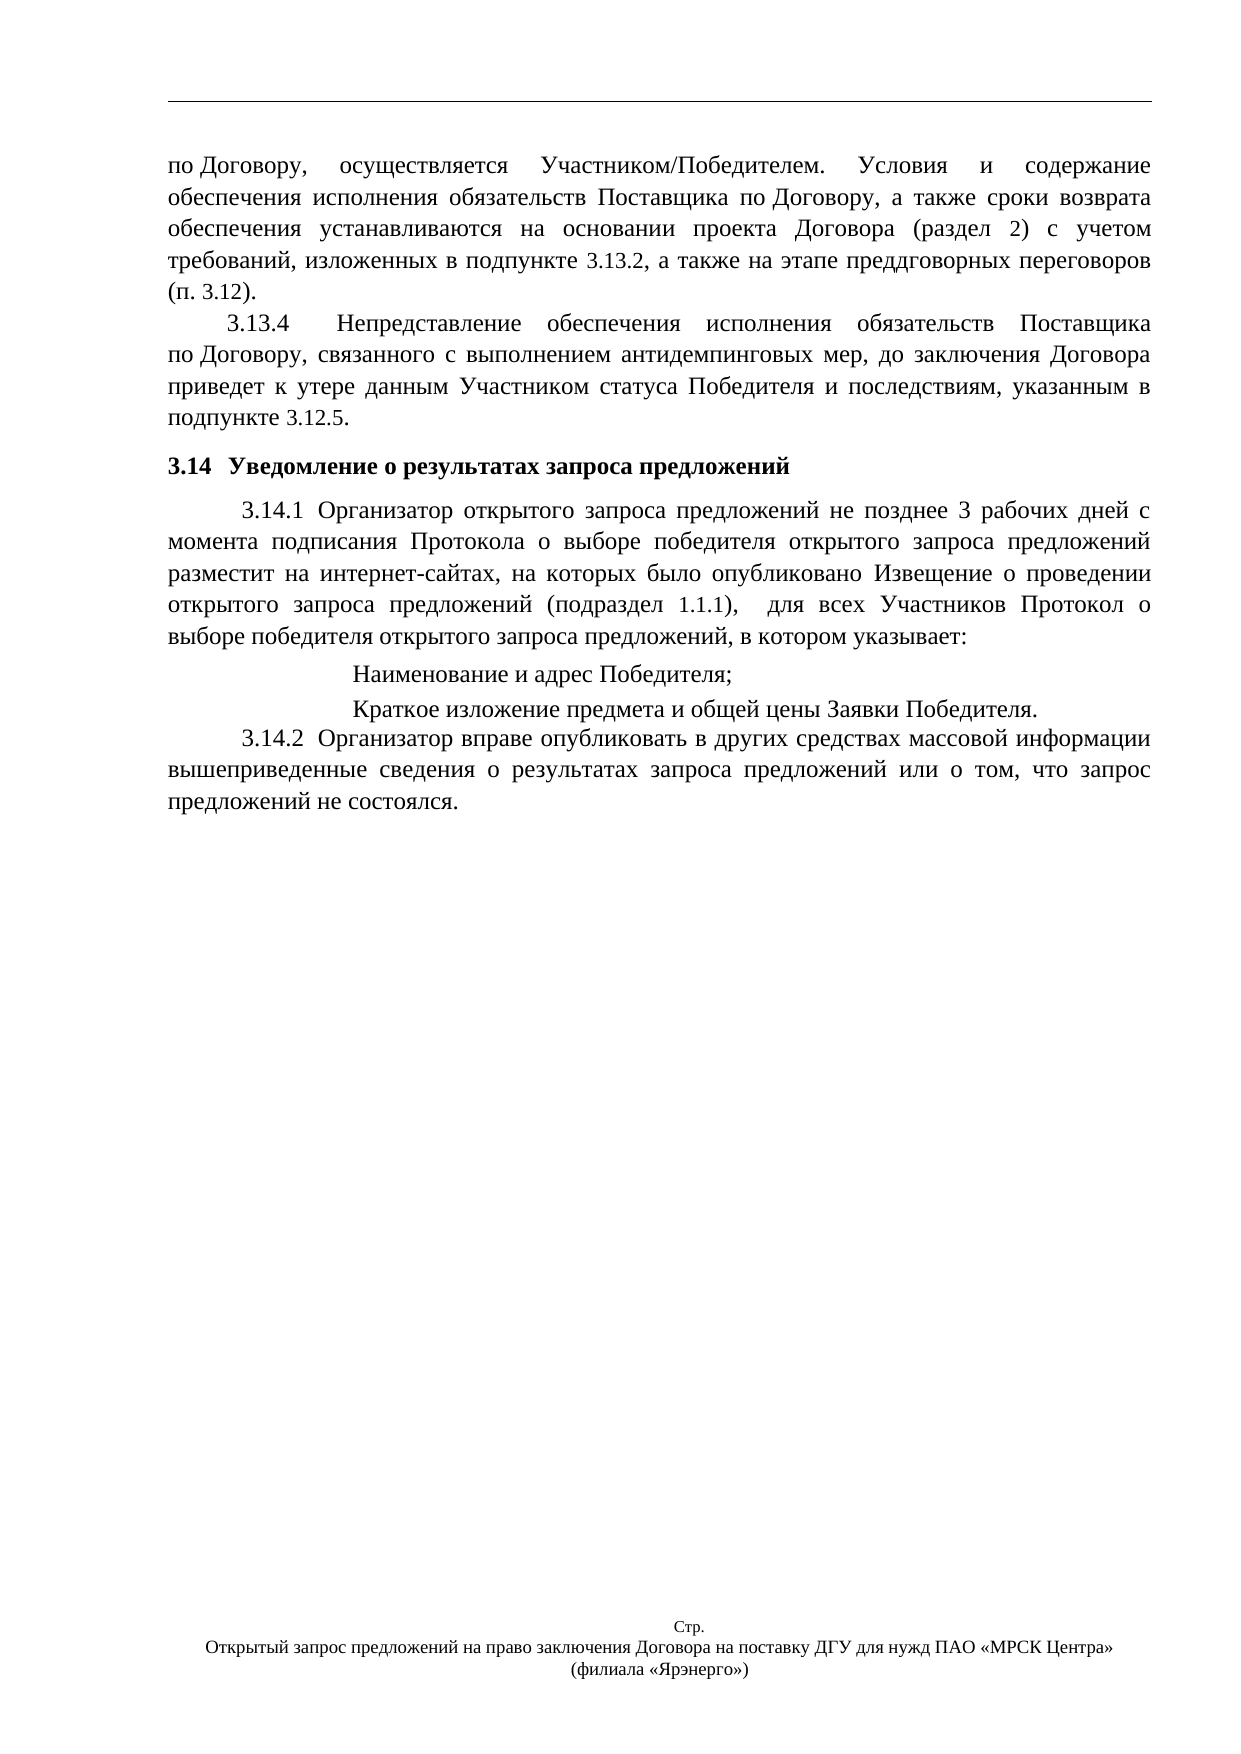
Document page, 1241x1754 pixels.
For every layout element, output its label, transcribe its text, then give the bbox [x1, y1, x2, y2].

list Наименование и адрес Победителя; [352, 659, 1166, 688]
text 3.14.1 Организатор открытого запроса предложений не позднее 3 рабочих дней с момента подписания Протокола о выборе победителя открытого запроса предложений разместит на интернет-сайтах, на которых было опубликовано Извещение о проведении открытого запроса предложений (подраздел 1.1.1), для всех Участников Протокол о выборе победителя открытого запроса предложений, в котором указывает: [168, 495, 1152, 650]
subtitle Уведомление о результатах запроса предложений [168, 451, 1152, 479]
list Непредставление обеспечения исполнения обязательств Поставщика по Договору, связанного с выполнением антидемпинговых мер, до заключения Договора приведет к утере данным Участником статуса Победителя и последствиям, указанным в подпункте 3.12.5. [168, 308, 1152, 431]
text 3.14.2 Организатор вправе опубликовать в других средствах массовой информации вышеприведенные сведения о результатах запроса предложений или о том, что запрос предложений не состоялся. [168, 723, 1152, 814]
list Краткое изложение предмета и общей цены Заявки Победителя. [352, 694, 1166, 723]
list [168, 150, 1152, 305]
